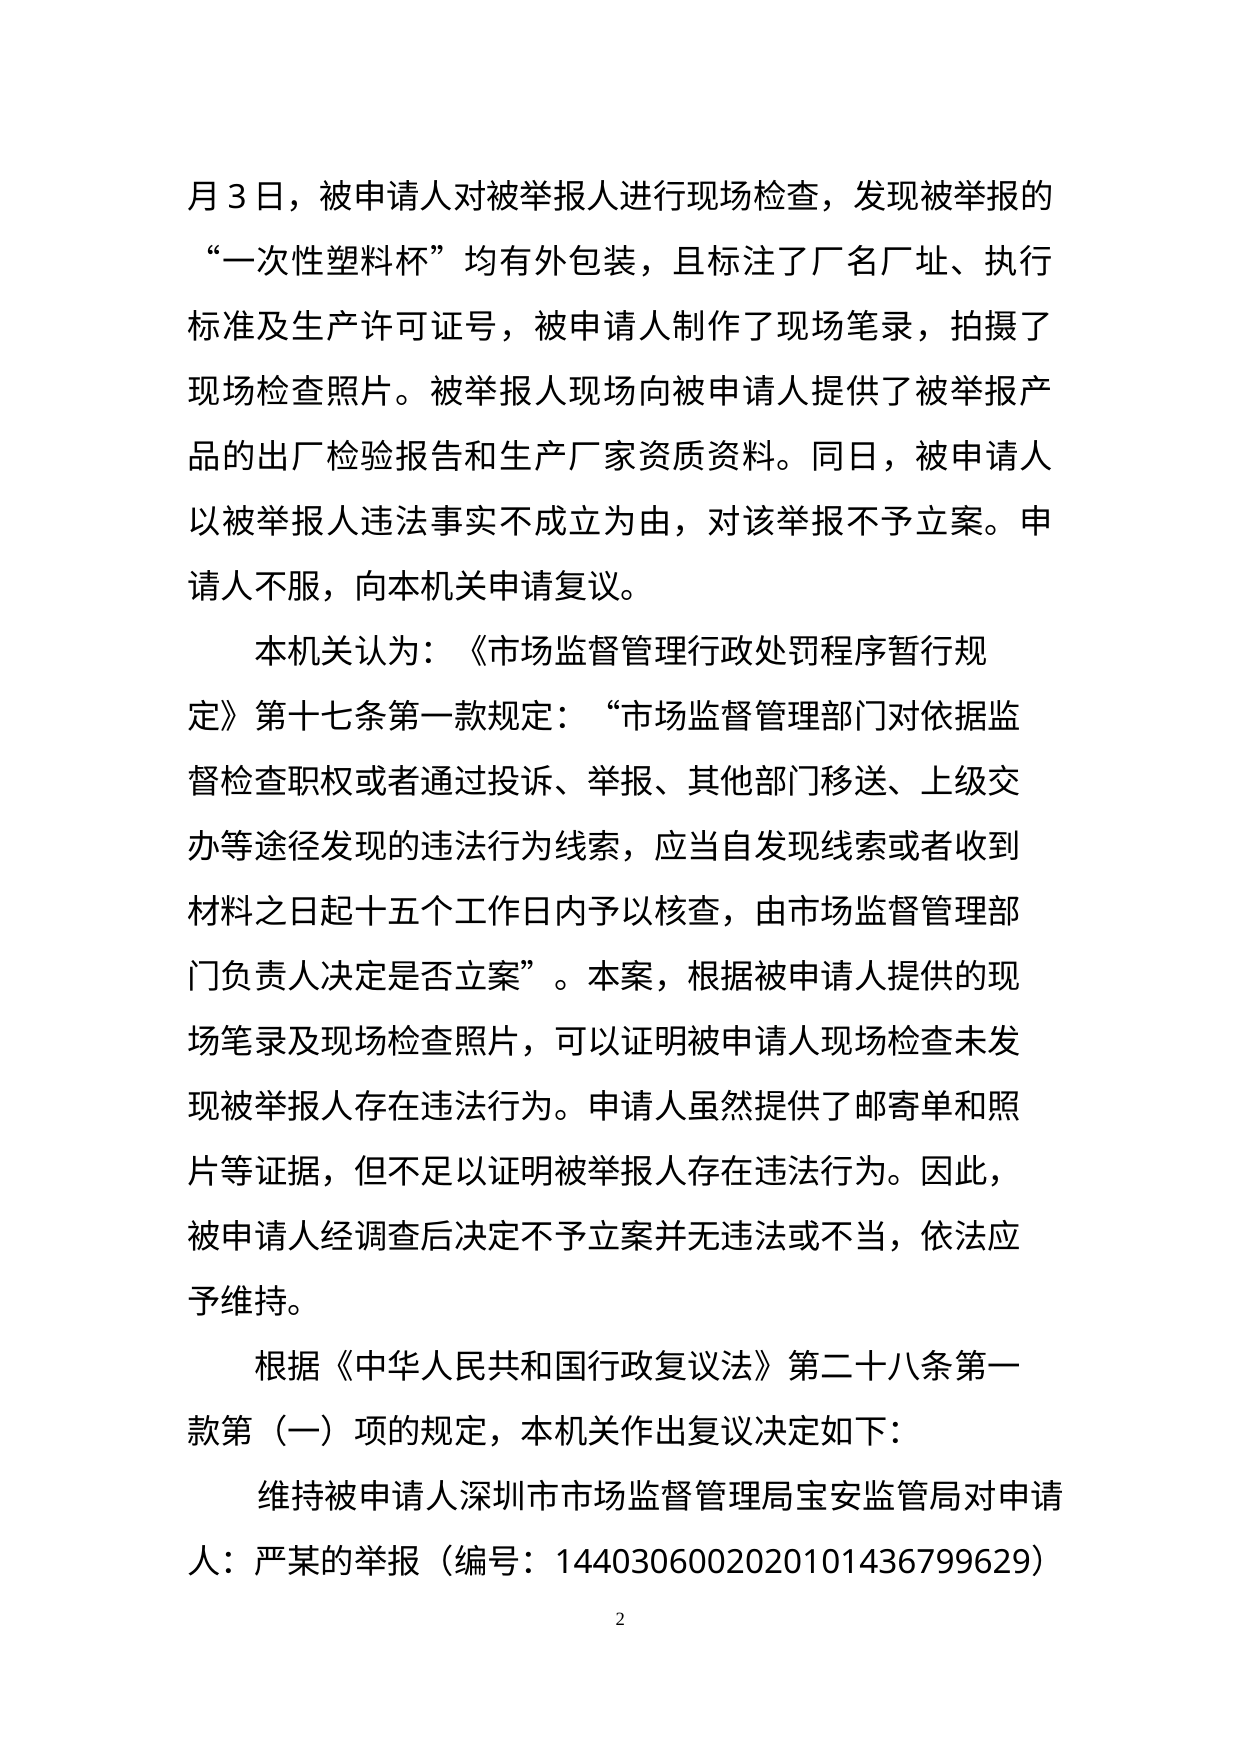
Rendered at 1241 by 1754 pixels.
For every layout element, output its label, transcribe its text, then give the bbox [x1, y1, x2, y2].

text 根据《中华人民共和国行政复议法》第二十八条第一款第（一）项的规定，本机关作出复议决定如下： [187, 1332, 1053, 1462]
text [187, 1462, 1064, 1592]
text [187, 162, 1053, 617]
text 本机关认为：《市场监督管理行政处罚程序暂行规定》第十七条第一款规定：“市场监督管理部门对依据监督检查职权或者通过投诉、举报、其他部门移送、上级交办等途径发现的违法行为线索，应当自发现线索或者收到材料之日起十五个工作日内予以核查，由市场监督管理部门负责人决定是否立案”。本案，根据被申请人提供的现场笔录及现场检查照片，可以证明被申请人现场检查未发现被举报人存在违法行为。申请人虽然提供了邮寄单和照片等证据，但不足以证明被举报人存在违法行为。因此，被申请人经调查后决定不予立案并无违法或不当，依法应予维持。 [187, 617, 1053, 1332]
